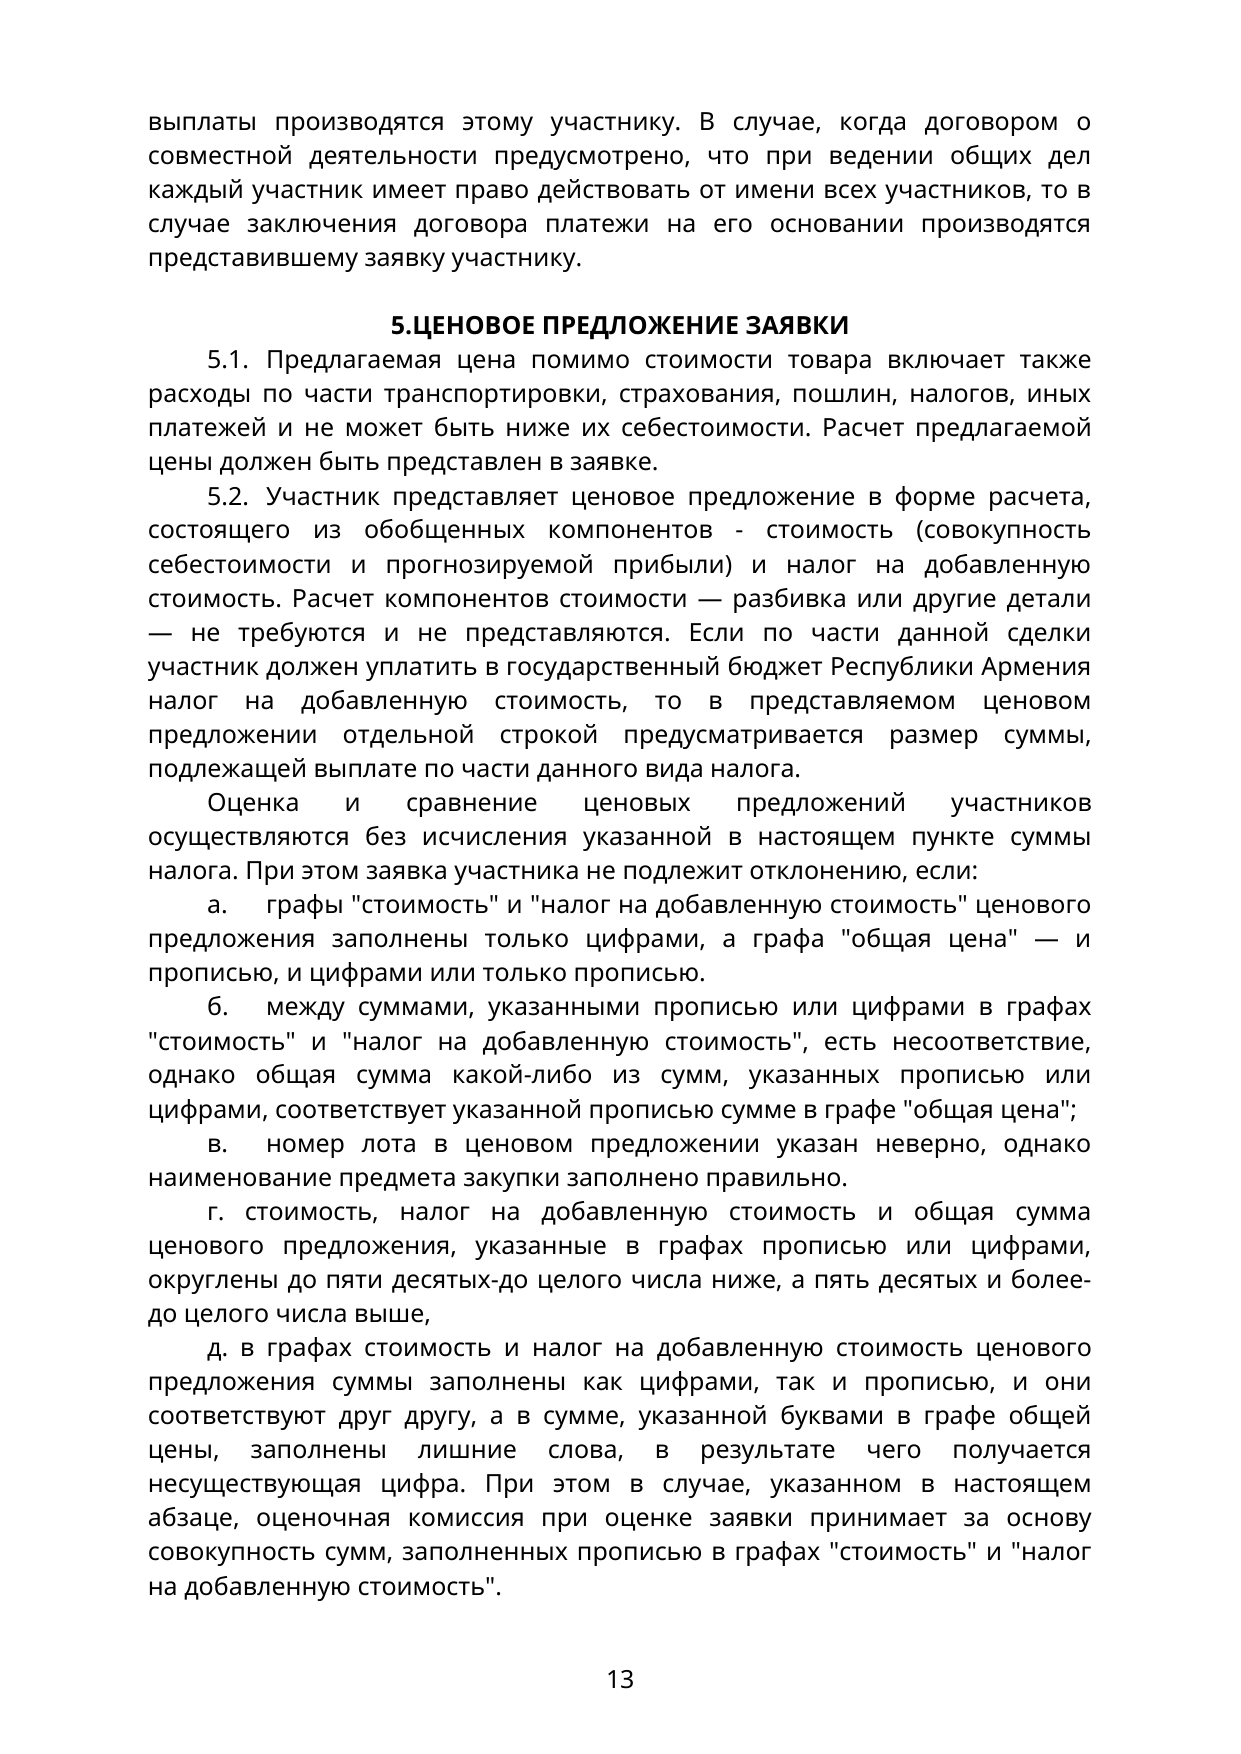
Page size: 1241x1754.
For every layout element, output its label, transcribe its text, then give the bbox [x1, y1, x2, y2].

text • если договором о совместной деятельности установлено, что общие дела участников ведет отдельный участник договора о совместной деятельности, то заявка подается, а в случае заключения договора выплаты производятся этому участнику. В случае, когда договором о совместной деятельности предусмотрено, что при ведении общих дел каждый участник имеет право действовать от имени всех участников, то в случае заключения договора платежи на его основании производятся представившему заявку участнику. [148, 103, 1092, 274]
text а. графы "стоимость" и "налог на добавленную стоимость" ценового предложения заполнены только цифрами, а графа "общая цена" — и прописью, и цифрами или только прописью. [148, 887, 1092, 989]
text б. между суммами, указанными прописью или цифрами в графах "стоимость" и "налог на добавленную стоимость", есть несоответствие, однако общая сумма какой-либо из сумм, указанных прописью или цифрами, соответствует указанной прописью сумме в графе "общая цена"; [148, 989, 1092, 1125]
text в. номер лота в ценовом предложении указан неверно, однако наименование предмета закупки заполнено правильно. [148, 1125, 1092, 1193]
text 5.ЦЕНОВОЕ ПРЕДЛОЖЕНИЕ ЗАЯВКИ [148, 308, 1092, 342]
text г. стоимость, налог на добавленную стоимость и общая сумма ценового предложения, указанные в графах прописью или цифрами, округлены до пяти десятых-до целого числа ниже, а пять десятых и более-до целого числа выше, [148, 1193, 1092, 1330]
text Оценка и сравнение ценовых предложений участников осуществляются без исчисления указанной в настоящем пункте суммы налога. При этом заявка участника не подлежит отклонению, если: [148, 785, 1092, 887]
text 5.1. Предлагаемая цена помимо стоимости товара включает также расходы по части транспортировки, страхования, пошлин, налогов, иных платежей и не может быть ниже их себестоимости. Расчет предлагаемой цены должен быть представлен в заявке. [148, 342, 1092, 478]
text д. в графах стоимость и налог на добавленную стоимость ценового предложения суммы заполнены как цифрами, так и прописью, и они соответствуют друг другу, а в сумме, указанной буквами в графе общей цены, заполнены лишние слова, в результате чего получается несуществующая цифра. При этом в случае, указанном в настоящем абзаце, оценочная комиссия при оценке заявки принимает за основу совокупность сумм, заполненных прописью в графах "стоимость" и "налог на добавленную стоимость". [148, 1330, 1092, 1602]
text 5.2. Участник представляет ценовое предложение в форме расчета, состоящего из обобщенных компонентов - стоимость (совокупность себестоимости и прогнозируемой прибыли) и налог на добавленную стоимость. Расчет компонентов стоимости — разбивка или другие детали — не требуются и не представляются. Если по части данной сделки участник должен уплатить в государственный бюджет Республики Армения налог на добавленную стоимость, то в представляемом ценовом предложении отдельной строкой предусматривается размер суммы, подлежащей выплате по части данного вида налога. [148, 478, 1092, 785]
